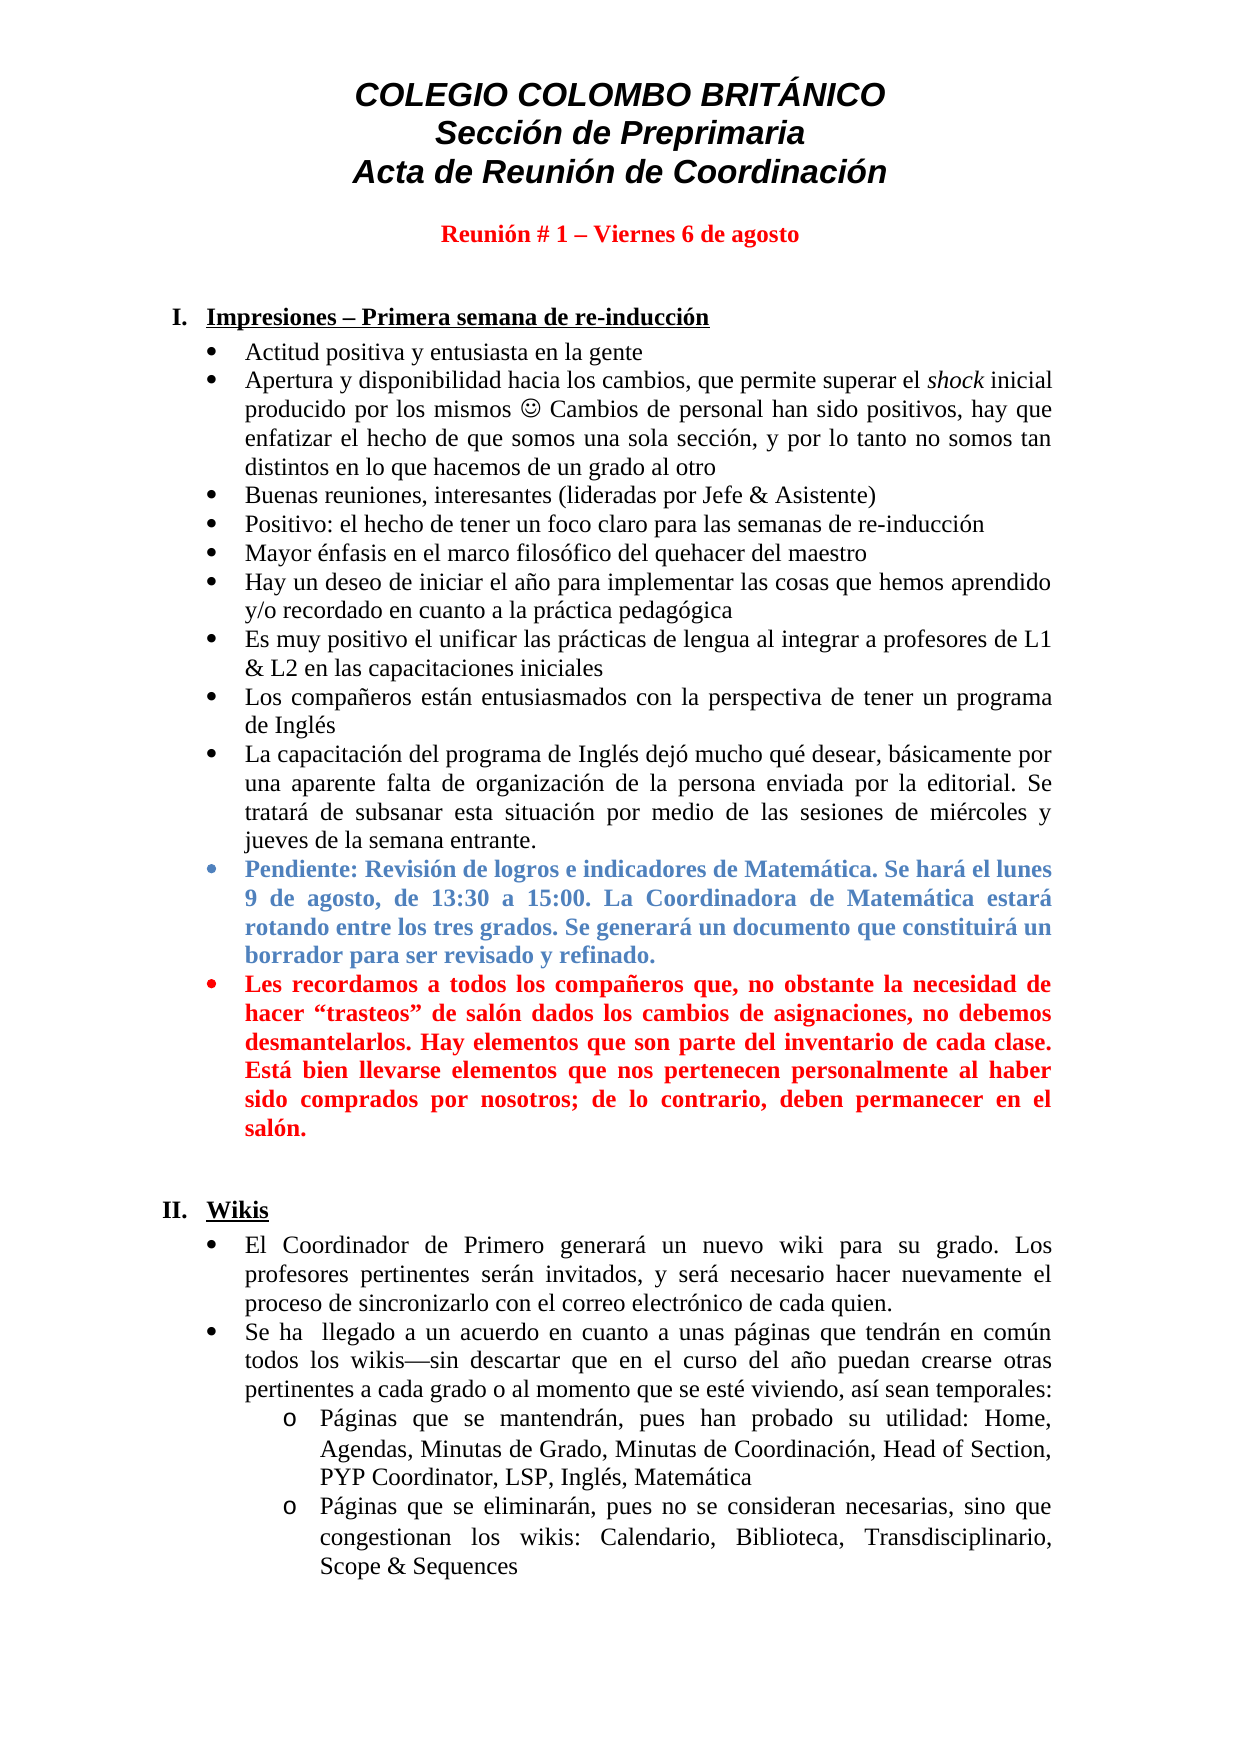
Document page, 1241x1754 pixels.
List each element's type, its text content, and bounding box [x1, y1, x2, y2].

list Actitud positiva y entusiasta en la gente [207, 337, 1053, 365]
list Wikis [187, 1195, 1053, 1224]
list Impresiones – Primera semana de re-inducción [187, 302, 1053, 330]
list Mayor énfasis en el marco filosófico del quehacer del maestro [207, 538, 1053, 567]
list Positivo: el hecho de tener un foco claro para las semanas de re-inducción [207, 509, 1053, 538]
list El Coordinador de Primero generará un nuevo wiki para su grado. Los profesores pertinentes serán invitados, y será necesario hacer nuevamente el proceso de sincronizarlo con el correo electrónico de cada quien. [207, 1230, 1053, 1317]
list La capacitación del programa de Inglés dejó mucho qué desear, básicamente por una aparente falta de organización de la persona enviada por la editorial. Se tratará de subsanar esta situación por medio de las sesiones de miércoles y jueves de la semana entrante. [207, 739, 1053, 854]
list Páginas que se eliminarán, pues no se consideran necesarias, sino que congestionan los wikis: Calendario, Biblioteca, Transdisciplinario, Scope & Sequences [282, 1491, 1053, 1579]
list Hay un deseo de iniciar el año para implementar las cosas que hemos aprendido y/o recordado en cuanto a la práctica pedagógica [207, 567, 1053, 624]
list Apertura y disponibilidad hacia los cambios, que permite superar el shock inicial producido por los mismos Cambios de personal han sido positivos, hay que enfatizar el hecho de que somos una sola sección, y por lo tanto no somos tan distintos en lo que hacemos de un grado al otro [207, 365, 1053, 480]
list Páginas que se mantendrán, pues han probado su utilidad: Home, Agendas, Minutas de Grado, Minutas de Coordinación, Head of Section, PYP Coordinator, LSP, Inglés, Matemática [282, 1403, 1053, 1491]
list Pendiente: Revisión de logros e indicadores de Matemática. Se hará el lunes 9 de agosto, de 13:30 a 15:00. La Coordinadora de Matemática estará rotando entre los tres grados. Se generará un documento que constituirá un borrador para ser revisado y refinado. [207, 854, 1053, 969]
list Buenas reuniones, interesantes (lideradas por Jefe & Asistente) [207, 480, 1053, 509]
list Es muy positivo el unificar las prácticas de lengua al integrar a profesores de L1 & L2 en las capacitaciones iniciales [207, 624, 1053, 682]
text Reunión # 1 – Viernes 6 de agosto [187, 219, 1053, 248]
list Los compañeros están entusiasmados con la perspectiva de tener un programa de Inglés [207, 682, 1053, 739]
list Les recordamos a todos los compañeros que, no obstante la necesidad de hacer “trasteos” de salón dados los cambios de asignaciones, no debemos desmantelarlos. Hay elementos que son parte del inventario de cada clase. Está bien llevarse elementos que nos pertenecen personalmente al haber sido comprados por nosotros; de lo contrario, deben permanecer en el salón. [207, 969, 1053, 1142]
list Se ha llegado a un acuerdo en cuanto a unas páginas que tendrán en común todos los wikis—sin descartar que en el curso del año puedan crearse otras pertinentes a cada grado o al momento que se esté viviendo, así sean temporales: [207, 1317, 1053, 1403]
